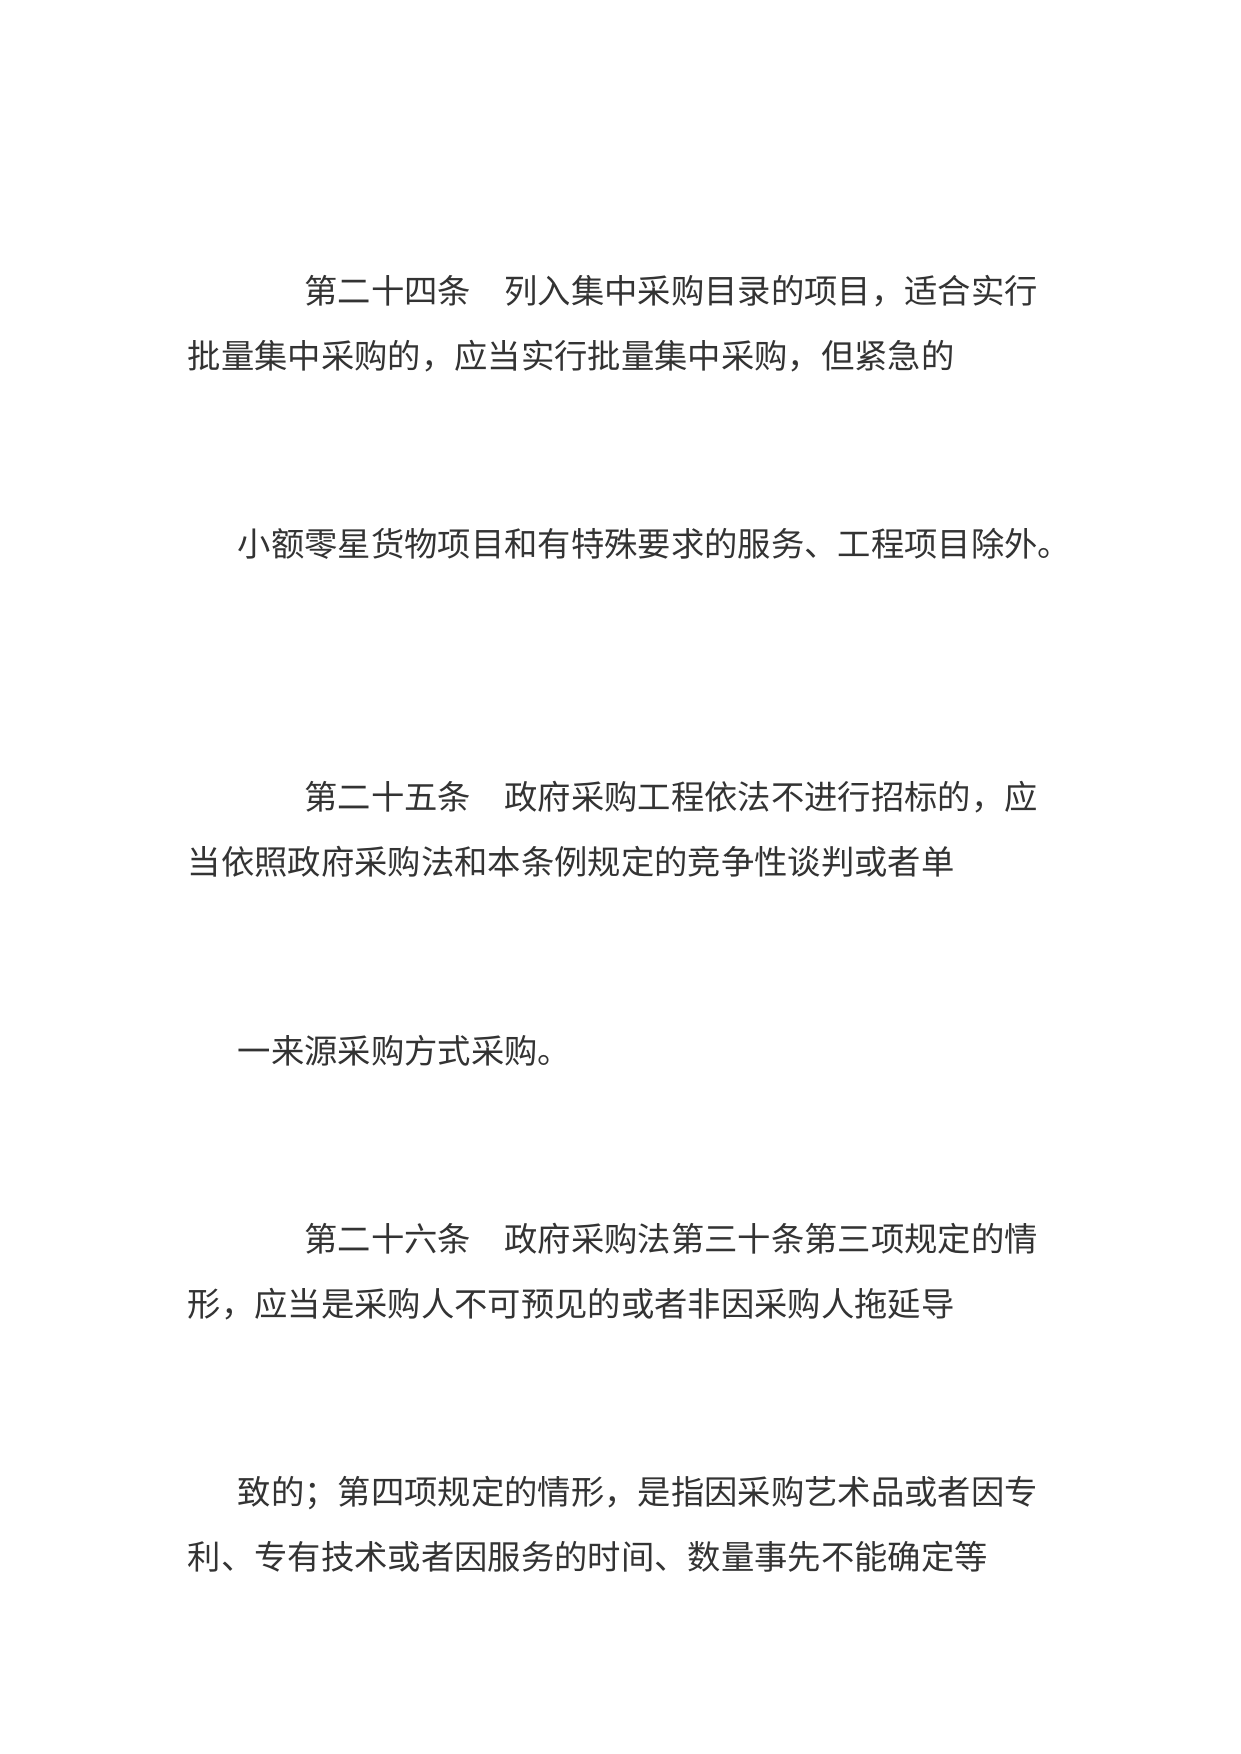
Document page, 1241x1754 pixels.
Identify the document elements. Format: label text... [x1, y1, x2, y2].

text 小额零星货物项目和有特殊要求的服务、工程项目除外。 [187, 509, 1053, 639]
text 致的；第四项规定的情形，是指因采购艺术品或者因专利、专有技术或者因服务的时间、数量事先不能确定等 [187, 1458, 1053, 1588]
text 第二十五条 政府采购工程依法不进行招标的，应当依照政府采购法和本条例规定的竞争性谈判或者单 [187, 763, 1053, 893]
text 第二十四条 列入集中采购目录的项目，适合实行批量集中采购的，应当实行批量集中采购，但紧急的 [187, 256, 1053, 386]
text 第二十六条 政府采购法第三十条第三项规定的情形，应当是采购人不可预见的或者非因采购人拖延导 [187, 1204, 1053, 1334]
text 一来源采购方式采购。 [187, 1016, 1053, 1081]
